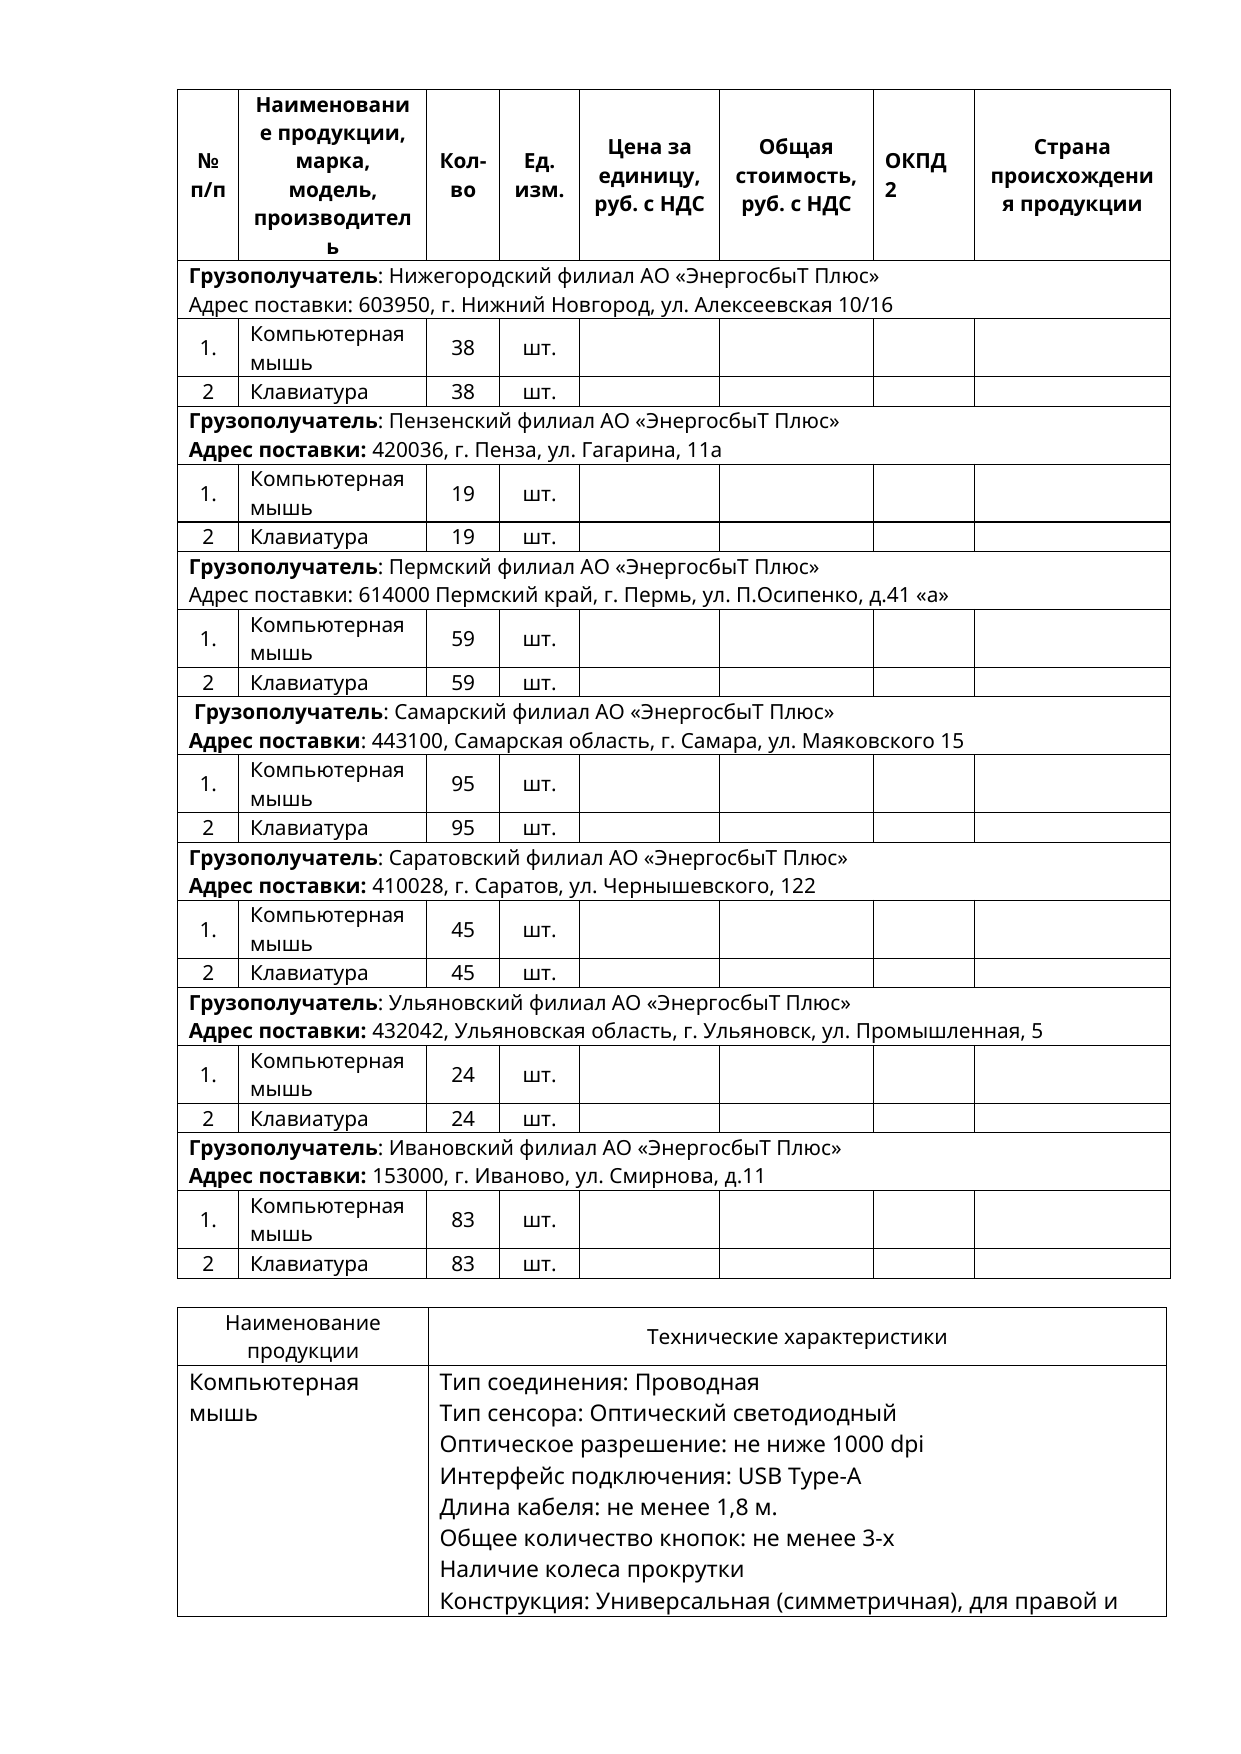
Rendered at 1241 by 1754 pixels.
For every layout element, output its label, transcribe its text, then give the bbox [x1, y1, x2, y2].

table_cell [975, 813, 1170, 842]
table_cell [975, 523, 1170, 551]
table_cell Грузополучатель: Саратовский филиал АО «ЭнергосбыТ Плюс» Адрес поставки: 410028, г. Саратов, ул. Чернышевского, 122 [178, 843, 1170, 899]
table_cell [874, 813, 974, 842]
table_cell [874, 465, 974, 521]
table_cell 95 [427, 813, 499, 842]
table_cell 24 [427, 1046, 499, 1103]
table_cell [720, 813, 873, 842]
table_cell [975, 755, 1170, 812]
table_cell [580, 610, 719, 667]
table_cell [874, 1191, 974, 1248]
table_cell 45 [427, 959, 499, 987]
table_cell шт. [500, 1249, 579, 1277]
table_cell шт. [500, 1191, 579, 1248]
table_cell шт. [500, 1104, 579, 1132]
table_cell шт. [500, 523, 579, 551]
table_cell 38 [427, 319, 499, 376]
table_cell 38 [427, 377, 499, 406]
table_cell [720, 755, 873, 812]
table_cell [580, 901, 719, 957]
table_cell [874, 1104, 974, 1132]
table_cell [975, 319, 1170, 376]
table_header Технические характеристики [429, 1308, 1166, 1365]
table_cell шт. [500, 959, 579, 987]
table_cell Компьютерная мышь [239, 1046, 426, 1103]
table_cell [975, 377, 1170, 406]
table_cell шт. [500, 465, 579, 521]
table_cell шт. [500, 319, 579, 376]
table_header № п/п [178, 90, 238, 260]
table_cell [720, 1046, 873, 1103]
table_header ОКПД 2 [874, 90, 974, 260]
table_cell 95 [427, 755, 499, 812]
table_cell 19 [427, 465, 499, 521]
table_cell [720, 523, 873, 551]
table_cell [874, 1249, 974, 1277]
table_cell Грузополучатель: Ивановский филиал АО «ЭнергосбыТ Плюс» Адрес поставки: 153000, г. Иваново, ул. Смирнова, д.11 [178, 1133, 1170, 1190]
table_cell [720, 901, 873, 957]
table_cell [975, 465, 1170, 521]
table_cell [874, 523, 974, 551]
table_cell Грузополучатель: Пермский филиал АО «ЭнергосбыТ Плюс» Адрес поставки: 614000 Пермский край, г. Пермь, ул. П.Осипенко, д.41 «а» [178, 552, 1170, 609]
table_cell Клавиатура [239, 813, 426, 842]
table_cell шт. [500, 610, 579, 667]
table_cell Грузополучатель: Самарский филиал АО «ЭнергосбыТ Плюс» Адрес поставки: 443100, Самарская область, г. Самара, ул. Маяковского 15 [178, 697, 1170, 754]
table_cell 2 [178, 1249, 238, 1277]
table_cell 1. [178, 1191, 238, 1248]
table_cell [580, 1191, 719, 1248]
table_cell [975, 668, 1170, 696]
table_cell [975, 610, 1170, 667]
table_cell [720, 610, 873, 667]
table_cell [874, 319, 974, 376]
table_cell шт. [500, 1046, 579, 1103]
table_cell 19 [427, 523, 499, 551]
table_cell [580, 319, 719, 376]
table_cell [975, 1191, 1170, 1248]
table_cell [720, 377, 873, 406]
table_cell [720, 319, 873, 376]
table_cell Клавиатура [239, 523, 426, 551]
table_cell [580, 377, 719, 406]
table_cell [580, 1046, 719, 1103]
table_cell Компьютерная мышь [239, 319, 426, 376]
table_cell 2 [178, 813, 238, 842]
table_cell [975, 1046, 1170, 1103]
table_cell Грузополучатель: Ульяновский филиал АО «ЭнергосбыТ Плюс» Адрес поставки: 432042, Ульяновская область, г. Ульяновск, ул. Промышленная, 5 [178, 988, 1170, 1045]
table_cell Клавиатура [239, 1104, 426, 1132]
table_cell [874, 901, 974, 957]
table_cell [874, 377, 974, 406]
table_cell шт. [500, 901, 579, 957]
table_cell Компьютерная мышь [239, 1191, 426, 1248]
table_cell 2 [178, 523, 238, 551]
table_cell 2 [178, 959, 238, 987]
table_cell [580, 668, 719, 696]
table_cell [580, 465, 719, 521]
table_cell шт. [500, 813, 579, 842]
table_cell [975, 959, 1170, 987]
table_cell шт. [500, 755, 579, 812]
table_cell 1. [178, 319, 238, 376]
table_cell [720, 1104, 873, 1132]
table_header Кол-во [427, 90, 499, 260]
table_cell 45 [427, 901, 499, 957]
table_cell шт. [500, 377, 579, 406]
table_cell 2 [178, 1104, 238, 1132]
table_cell Компьютерная мышь [239, 901, 426, 957]
table_cell [720, 959, 873, 987]
table_cell [874, 755, 974, 812]
table_cell 59 [427, 610, 499, 667]
table_cell [580, 523, 719, 551]
table_cell [580, 755, 719, 812]
table_cell [580, 1249, 719, 1277]
table_cell [720, 1191, 873, 1248]
table_cell Компьютерная мышь [239, 610, 426, 667]
table_cell [580, 1104, 719, 1132]
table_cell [429, 1366, 1166, 1616]
table_header Общая стоимость, руб. с НДС [720, 90, 873, 260]
table_cell Грузополучатель: Нижегородский филиал АО «ЭнергосбыТ Плюс» Адрес поставки: 603950, г. Нижний Новгород, ул. Алексеевская 10/16 [178, 261, 1170, 318]
table_cell 2 [178, 377, 238, 406]
table_cell 2 [178, 668, 238, 696]
table_cell [874, 959, 974, 987]
table_cell Клавиатура [239, 668, 426, 696]
table_cell [874, 1046, 974, 1103]
table_cell [874, 610, 974, 667]
table_cell шт. [500, 668, 579, 696]
table_cell 83 [427, 1191, 499, 1248]
table_cell 24 [427, 1104, 499, 1132]
table_cell Компьютерная мышь [239, 465, 426, 521]
table_cell [975, 1104, 1170, 1132]
table_cell 1. [178, 610, 238, 667]
table_cell 1. [178, 465, 238, 521]
table_cell [720, 668, 873, 696]
table_cell 1. [178, 1046, 238, 1103]
table_cell Компьютерная мышь [178, 1366, 428, 1616]
table_header Страна происхождения продукции [975, 90, 1170, 260]
table_cell 59 [427, 668, 499, 696]
table_cell [580, 959, 719, 987]
table_header Цена за единицу, руб. с НДС [580, 90, 719, 260]
table_cell [720, 1249, 873, 1277]
table_header Ед. изм. [500, 90, 579, 260]
table_cell [580, 813, 719, 842]
table_cell Клавиатура [239, 959, 426, 987]
table_cell Клавиатура [239, 377, 426, 406]
table_header Наименование продукции, марка, модель, производитель [239, 90, 426, 260]
table_cell Клавиатура [239, 1249, 426, 1277]
table_cell [975, 901, 1170, 957]
table_cell [874, 668, 974, 696]
table_cell [975, 1249, 1170, 1277]
table_cell Грузополучатель: Пензенский филиал АО «ЭнергосбыТ Плюс» Адрес поставки: 420036, г. Пенза, ул. Гагарина, 11а [178, 407, 1170, 463]
table_cell Компьютерная мышь [239, 755, 426, 812]
table_cell 1. [178, 901, 238, 957]
table_header Наименование продукции [178, 1308, 428, 1365]
table_cell 1. [178, 755, 238, 812]
table_cell [720, 465, 873, 521]
table_cell 83 [427, 1249, 499, 1277]
